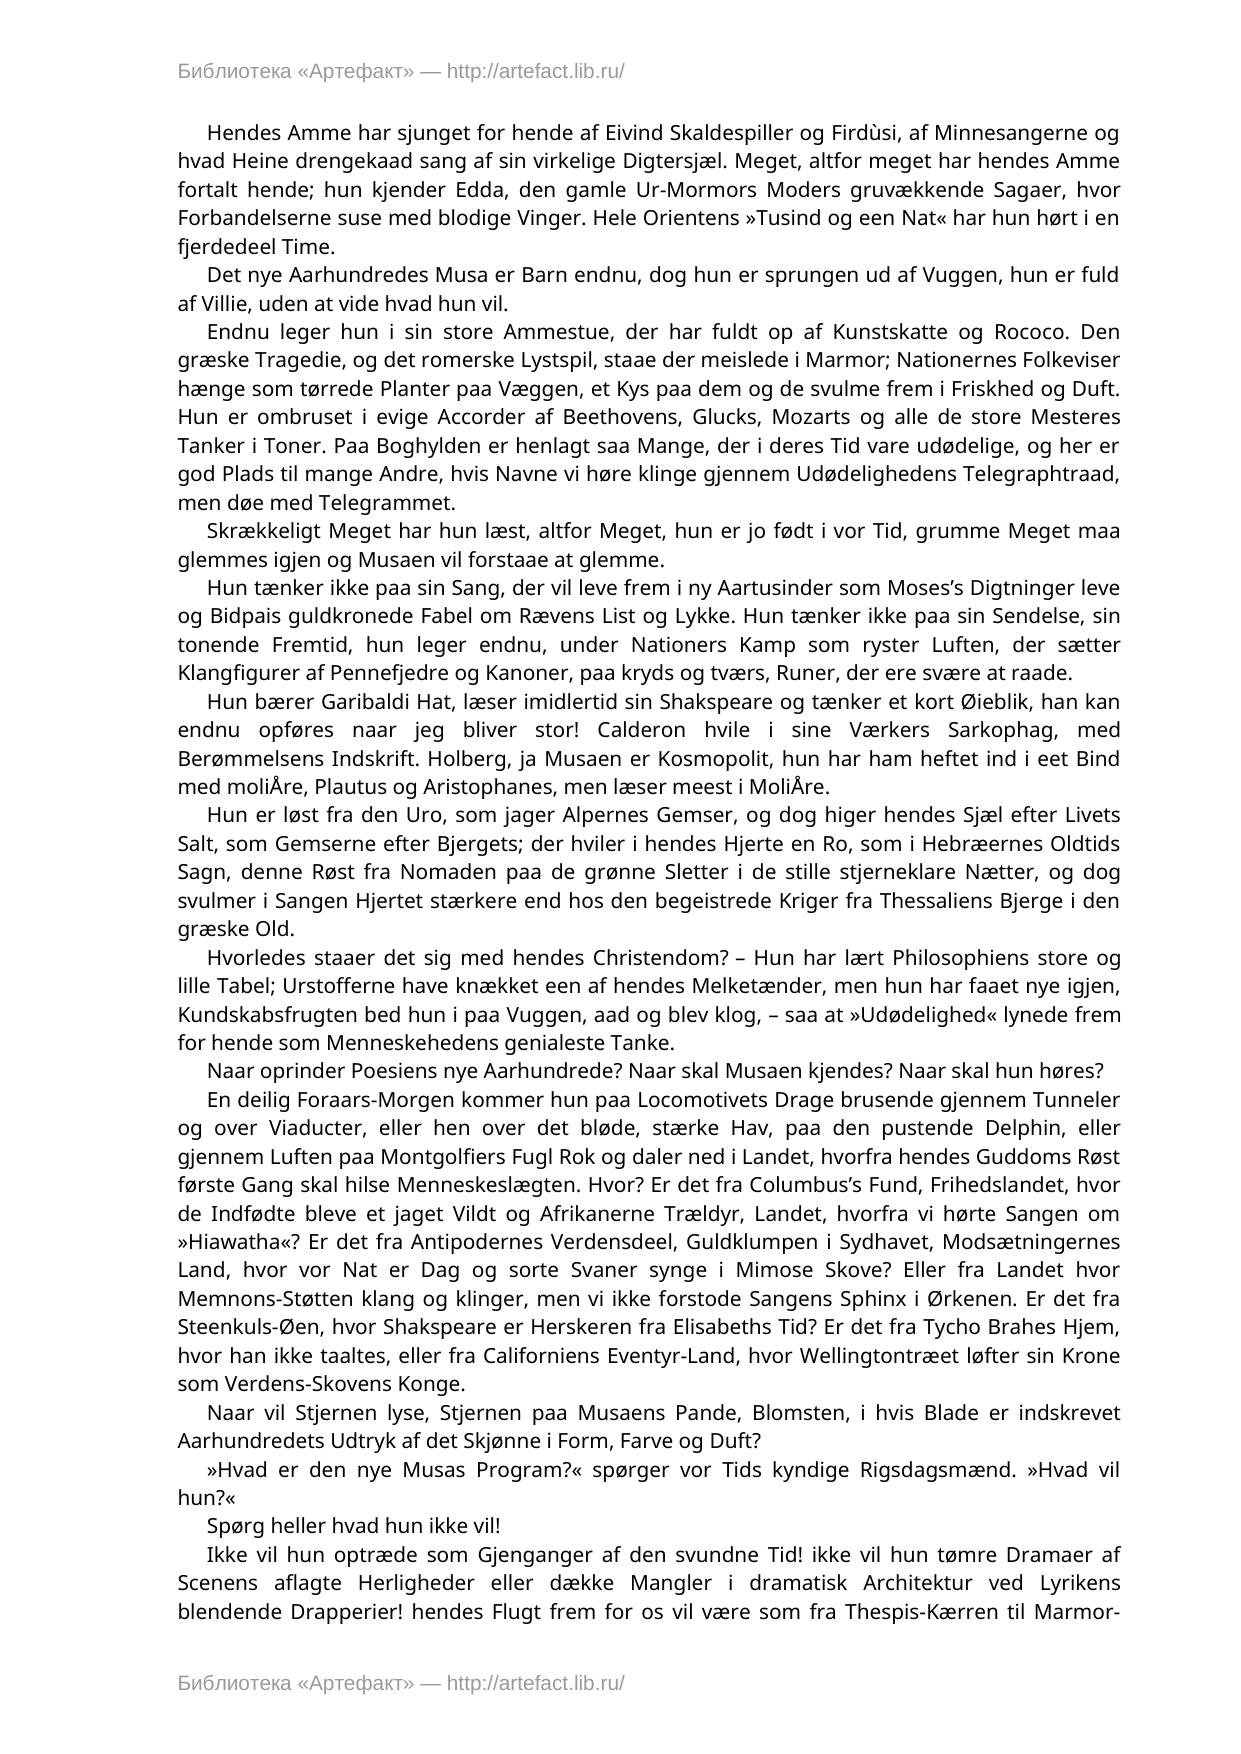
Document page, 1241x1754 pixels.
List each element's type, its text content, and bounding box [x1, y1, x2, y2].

text Naar oprinder Poesiens nye Aarhundrede? Naar skal Musaen kjendes? Naar skal hun høres? [177, 1057, 1122, 1085]
text Hvorledes staaer det sig med hendes Christendom? – Hun har lært Philosophiens store og lille Tabel; Urstofferne have knækket een af hendes Melketænder, men hun har faaet nye igjen, Kundskabsfrugten bed hun i paa Vuggen, aad og blev klog, – saa at »Udødelighed« lynede frem for hende som Menneskehedens genialeste Tanke. [177, 943, 1122, 1057]
text Hun tænker ikke paa sin Sang, der vil leve frem i ny Aartusinder som Moses’s Digtninger leve og Bidpais guldkronede Fabel om Rævens List og Lykke. Hun tænker ikke paa sin Sendelse, sin tonende Fremtid, hun leger endnu, under Nationers Kamp som ryster Luften, der sætter Klangfigurer af Pennefjedre og Kanoner, paa kryds og tværs, Runer, der ere svære at raade. [177, 573, 1122, 687]
text Hendes Amme har sjunget for hende af Eivind Skaldespiller og Firdùsi, af Minnesangerne og hvad Heine drengekaad sang af sin virkelige Digtersjæl. Meget, altfor meget har hendes Amme fortalt hende; hun kjender Edda, den gamle Ur-Mormors Moders gruvækkende Sagaer, hvor Forbandelserne suse med blodige Vinger. Hele Orientens »Tusind og een Nat« har hun hørt i en fjerdedeel Time. [177, 118, 1122, 260]
text En deilig Foraars-Morgen kommer hun paa Locomotivets Drage brusende gjennem Tunneler og over Viaducter, eller hen over det bløde, stærke Hav, paa den pustende Delphin, eller gjennem Luften paa Montgolfiers Fugl Rok og daler ned i Landet, hvorfra hendes Guddoms Røst første Gang skal hilse Menneskeslægten. Hvor? Er det fra Columbus’s Fund, Frihedslandet, hvor de Indfødte bleve et jaget Vildt og Afrikanerne Trældyr, Landet, hvorfra vi hørte Sangen om »Hiawatha«? Er det fra Antipodernes Verdensdeel, Guldklumpen i Sydhavet, Modsætningernes Land, hvor vor Nat er Dag og sorte Svaner synge i Mimose Skove? Eller fra Landet hvor Memnons-Støtten klang og klinger, men vi ikke forstode Sangens Sphinx i Ørkenen. Er det fra Steenkuls-Øen, hvor Shakspeare er Herskeren fra Elisabeths Tid? Er det fra Tycho Brahes Hjem, hvor han ikke taaltes, eller fra Californiens Eventyr-Land, hvor Wellingtontræet løfter sin Krone som Verdens-Skovens Konge. [177, 1085, 1122, 1398]
text Hun bærer Garibaldi Hat, læser imidlertid sin Shakspeare og tænker et kort Øieblik, han kan endnu opføres naar jeg bliver stor! Calderon hvile i sine Værkers Sarkophag, med Berømmelsens Indskrift. Holberg, ja Musaen er Kosmopolit, hun har ham heftet ind i eet Bind med moliÅre, Plautus og Aristophanes, men læser meest i MoliÅre. [177, 687, 1122, 801]
text Endnu leger hun i sin store Ammestue, der har fuldt op af Kunstskatte og Rococo. Den græske Tragedie, og det romerske Lystspil, staae der meislede i Marmor; Nationernes Folkeviser hænge som tørrede Planter paa Væggen, et Kys paa dem og de svulme frem i Friskhed og Duft. Hun er ombruset i evige Accorder af Beethovens, Glucks, Mozarts og alle de store Mesteres Tanker i Toner. Paa Boghylden er henlagt saa Mange, der i deres Tid vare udødelige, og her er god Plads til mange Andre, hvis Navne vi høre klinge gjennem Udødelighedens Telegraphtraad, men døe med Telegrammet. [177, 317, 1122, 516]
text Hun er løst fra den Uro, som jager Alpernes Gemser, og dog higer hendes Sjæl efter Livets Salt, som Gemserne efter Bjergets; der hviler i hendes Hjerte en Ro, som i Hebræernes Oldtids Sagn, denne Røst fra Nomaden paa de grønne Sletter i de stille stjerneklare Nætter, og dog svulmer i Sangen Hjertet stærkere end hos den begeistrede Kriger fra Thessaliens Bjerge i den græske Old. [177, 801, 1122, 943]
text Naar vil Stjernen lyse, Stjernen paa Musaens Pande, Blomsten, i hvis Blade er indskrevet Aarhundredets Udtryk af det Skjønne i Form, Farve og Duft? [177, 1398, 1122, 1455]
text Skrækkeligt Meget har hun læst, altfor Meget, hun er jo født i vor Tid, grumme Meget maa glemmes igjen og Musaen vil forstaae at glemme. [177, 516, 1122, 573]
text »Hvad er den nye Musas Program?« spørger vor Tids kyndige Rigsdagsmænd. »Hvad vil hun?« [177, 1455, 1122, 1512]
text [177, 1540, 1122, 1625]
text Spørg heller hvad hun ikke vil! [177, 1512, 1122, 1540]
text Det nye Aarhundredes Musa er Barn endnu, dog hun er sprungen ud af Vuggen, hun er fuld af Villie, uden at vide hvad hun vil. [177, 260, 1122, 317]
